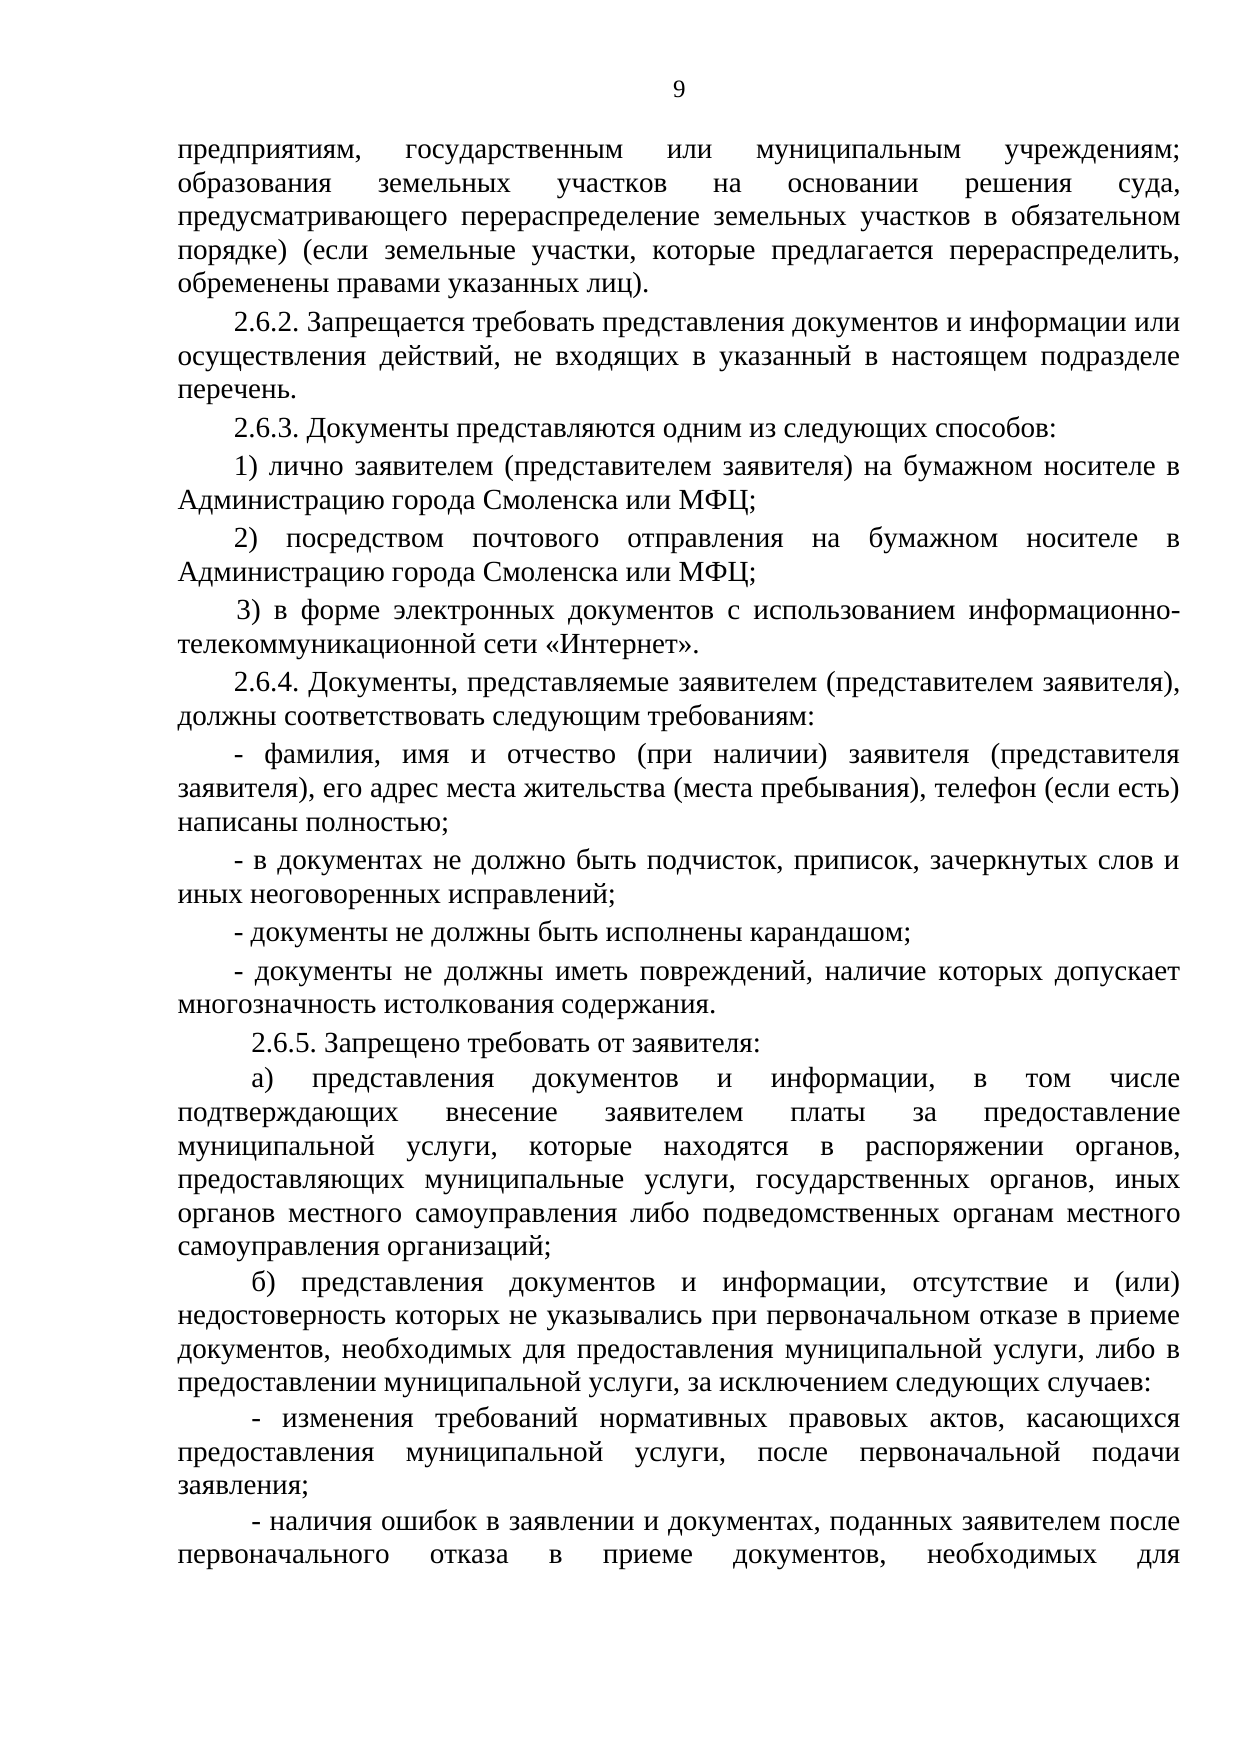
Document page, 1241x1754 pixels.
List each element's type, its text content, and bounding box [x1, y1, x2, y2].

text 1) лично заявителем (представителем заявителя) на бумажном носителе в Администрацию города Смоленска или МФЦ; [177, 448, 1181, 515]
text - документы не должны иметь повреждений, наличие которых допускает многозначность истолкования содержания. [177, 953, 1181, 1020]
text - фамилия, имя и отчество (при наличии) заявителя (представителя заявителя), его адрес места жительства (места пребывания), телефон (если есть) написаны полностью; [177, 737, 1181, 837]
text 2.6.5. Запрещено требовать от заявителя: [177, 1025, 1181, 1058]
text - в документах не должно быть подчисток, приписок, зачеркнутых слов и иных неоговоренных исправлений; [177, 842, 1181, 909]
text - изменения требований нормативных правовых актов, касающихся предоставления муниципальной услуги, после первоначальной подачи заявления; [177, 1400, 1181, 1501]
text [177, 131, 1181, 299]
text - документы не должны быть исполнены карандашом; [177, 914, 1181, 948]
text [177, 1503, 1181, 1570]
text 3) в форме электронных документов с использованием информационно-телекоммуникационной сети «Интернет». [177, 592, 1181, 659]
text б) представления документов и информации, отсутствие и (или) недостоверность которых не указывались при первоначальном отказе в приеме документов, необходимых для предоставления муниципальной услуги, либо в предоставлении муниципальной услуги, за исключением следующих случаев: [177, 1264, 1181, 1398]
text 2) посредством почтового отправления на бумажном носителе в Администрацию города Смоленска или МФЦ; [177, 520, 1181, 587]
text а) представления документов и информации, в том числе подтверждающих внесение заявителем платы за предоставление муниципальной услуги, которые находятся в распоряжении органов, предоставляющих муниципальные услуги, государственных органов, иных органов местного самоуправления либо подведомственных органам местного самоуправления организаций; [177, 1061, 1181, 1262]
text 2.6.2. Запрещается требовать представления документов и информации или осуществления действий, не входящих в указанный в настоящем подразделе перечень. [177, 304, 1181, 405]
text 2.6.3. Документы представляются одним из следующих способов: [177, 410, 1181, 443]
text 2.6.4. Документы, представляемые заявителем (представителем заявителя), должны соответствовать следующим требованиям: [177, 664, 1181, 732]
